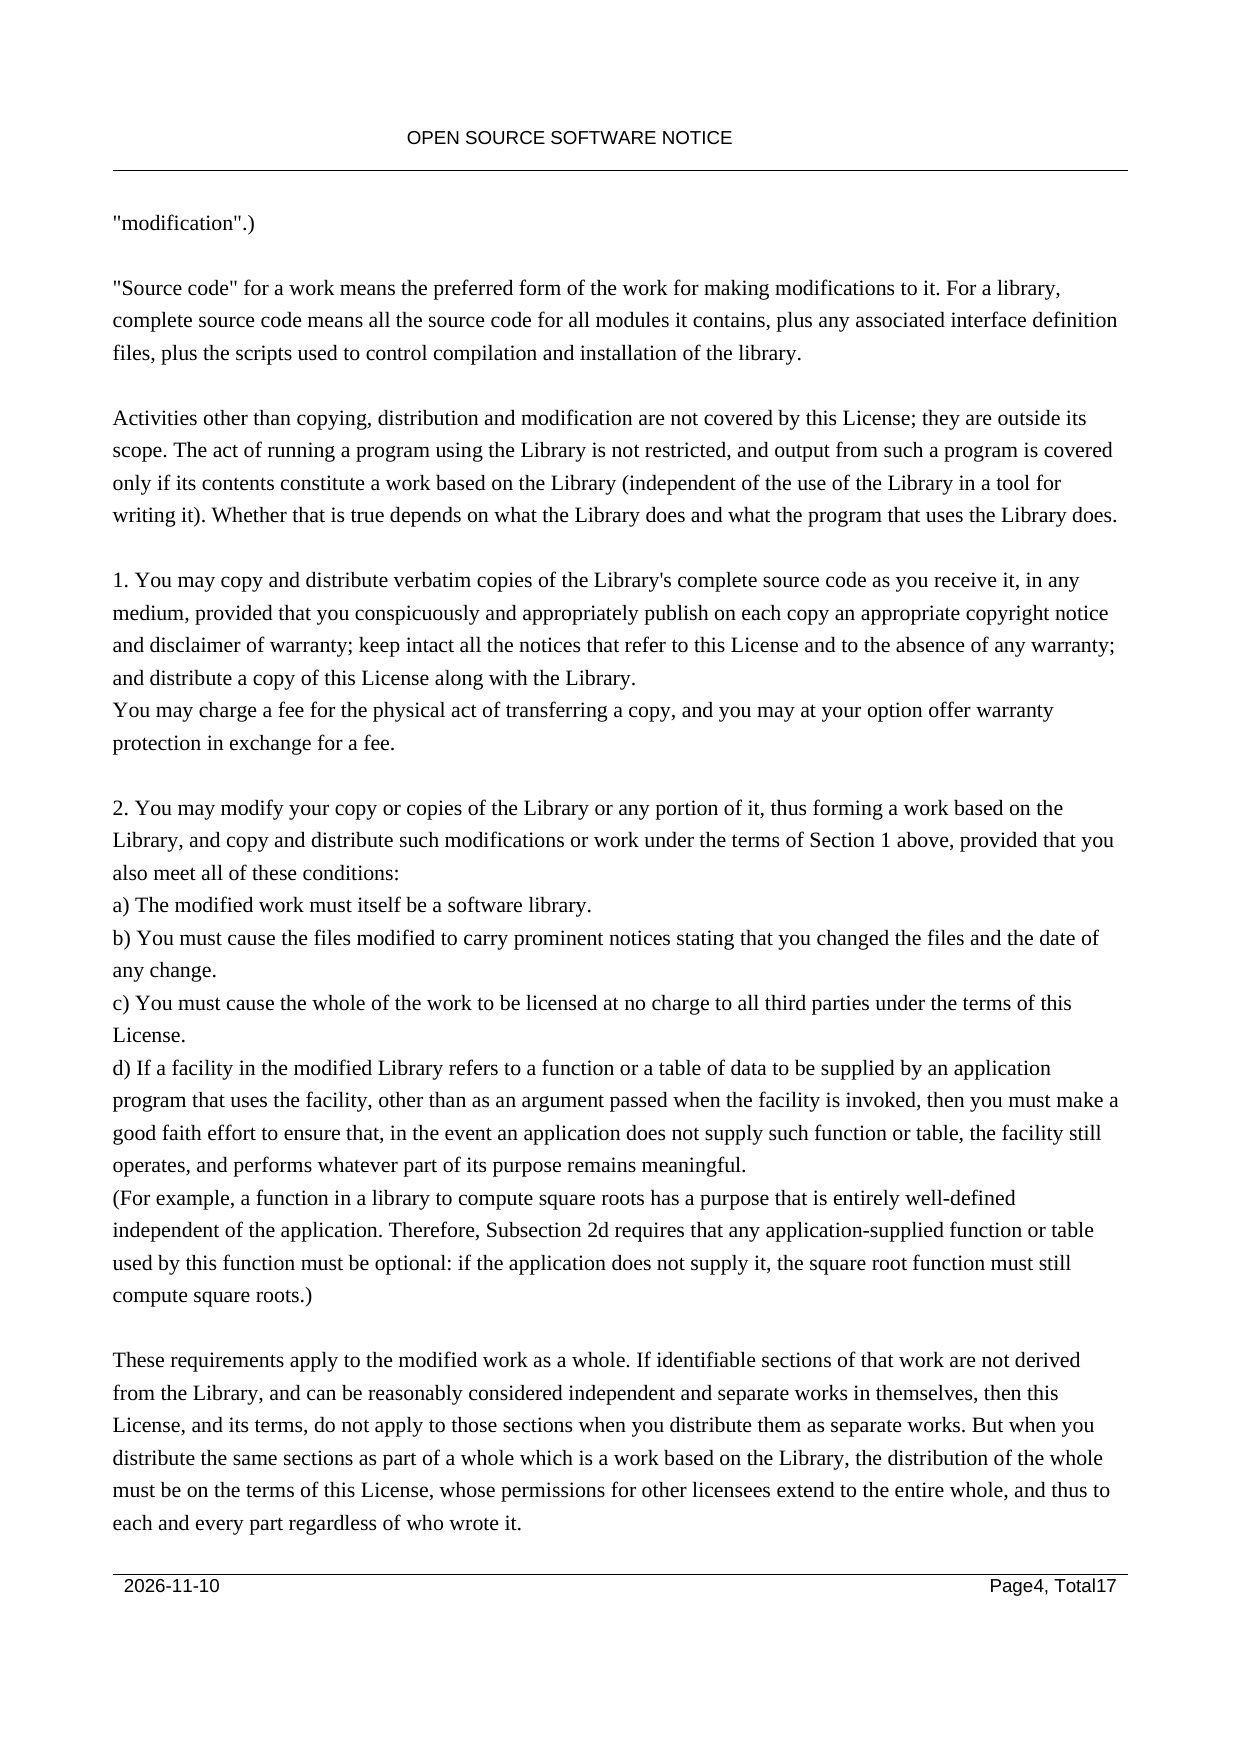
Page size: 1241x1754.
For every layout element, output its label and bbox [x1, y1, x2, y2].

text [112, 206, 1128, 1539]
